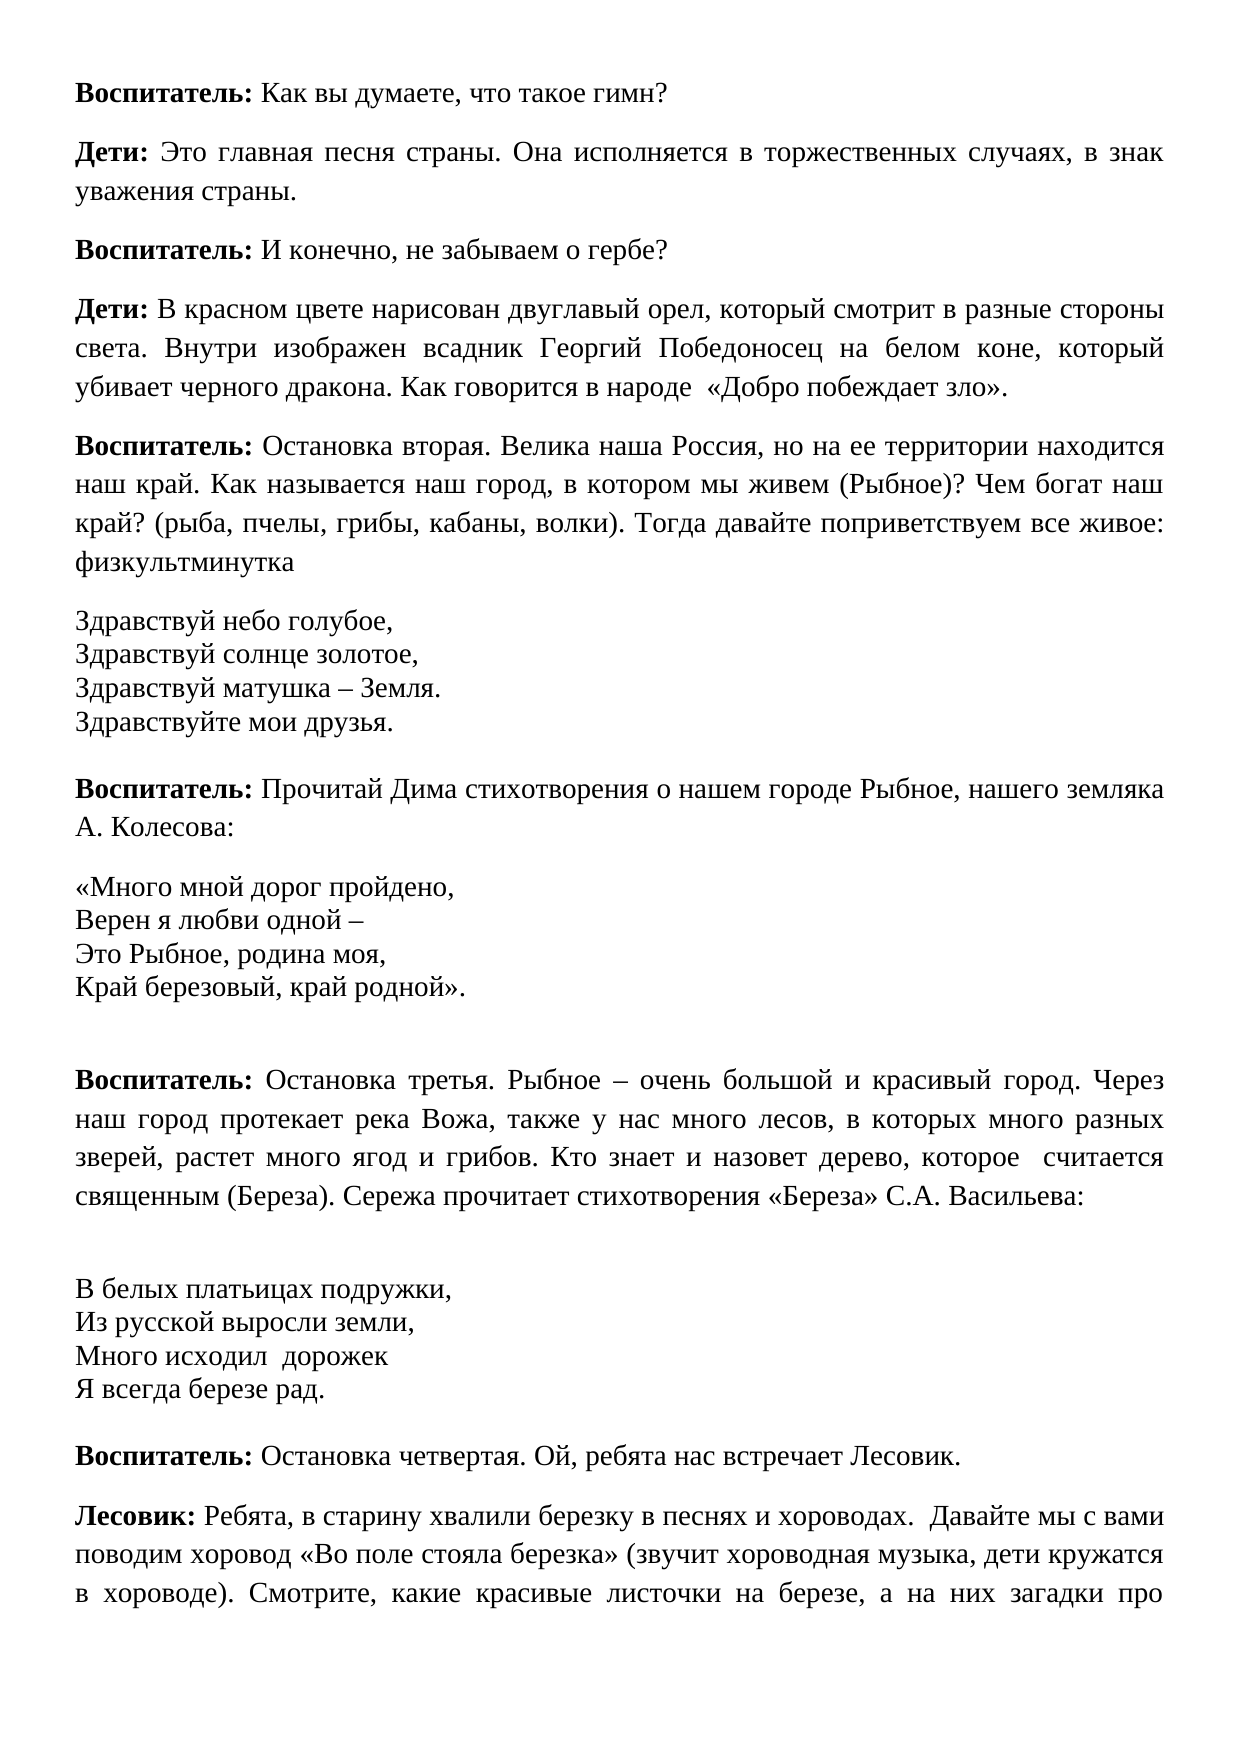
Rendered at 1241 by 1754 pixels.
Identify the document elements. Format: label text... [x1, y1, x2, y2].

text Воспитатель: Прочитай Дима стихотворения о нашем городе Рыбное, нашего земляка А. Колесова: [75, 771, 1165, 843]
text «Много мной дорог пройдено, [75, 869, 1165, 902]
text Воспитатель: Остановка вторая. Велика наша Россия, но на ее территории находится наш край. Как называется наш город, в котором мы живем (Рыбное)? Чем богат наш край? (рыба, пчелы, грибы, кабаны, волки). Тогда давайте поприветствуем все живое: физкультминутка [75, 428, 1165, 577]
text Край березовый, край родной». [75, 969, 1165, 1003]
text Много исходил дорожек [75, 1338, 1165, 1371]
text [75, 1498, 1165, 1608]
text Воспитатель: Как вы думаете, что такое гимн? [75, 75, 1165, 108]
text Здравствуй солнце золотое, [75, 637, 1165, 670]
text Это Рыбное, родина моя, [75, 936, 1165, 969]
text Я всегда березе рад. [75, 1371, 1165, 1405]
text Из русской выросли земли, [75, 1304, 1165, 1338]
text Воспитатель: И конечно, не забываем о гербе? [75, 232, 1165, 266]
text Верен я любви одной – [75, 902, 1165, 936]
text Здравствуйте мои друзья. [75, 704, 1165, 737]
text Здравствуй небо голубое, [75, 603, 1165, 637]
text В белых платьицах подружки, [75, 1271, 1165, 1304]
text Воспитатель: Остановка четвертая. Ой, ребята нас встречает Лесовик. [75, 1438, 1165, 1472]
text Здравствуй матушка – Земля. [75, 670, 1165, 704]
text Дети: Это главная песня страны. Она исполняется в торжественных случаях, в знак уважения страны. [75, 134, 1165, 206]
text Дети: В красном цвете нарисован двуглавый орел, который смотрит в разные стороны света. Внутри изображен всадник Георгий Победоносец на белом коне, который убивает черного дракона. Как говорится в народе «Добро побеждает зло». [75, 292, 1165, 402]
text Воспитатель: Остановка третья. Рыбное – очень большой и красивый город. Через наш город протекает река Вожа, также у нас много лесов, в которых много разных зверей, растет много ягод и грибов. Кто знает и назовет дерево, которое считается священным (Береза). Сережа прочитает стихотворения «Береза» С.А. Васильева: [75, 1062, 1165, 1211]
